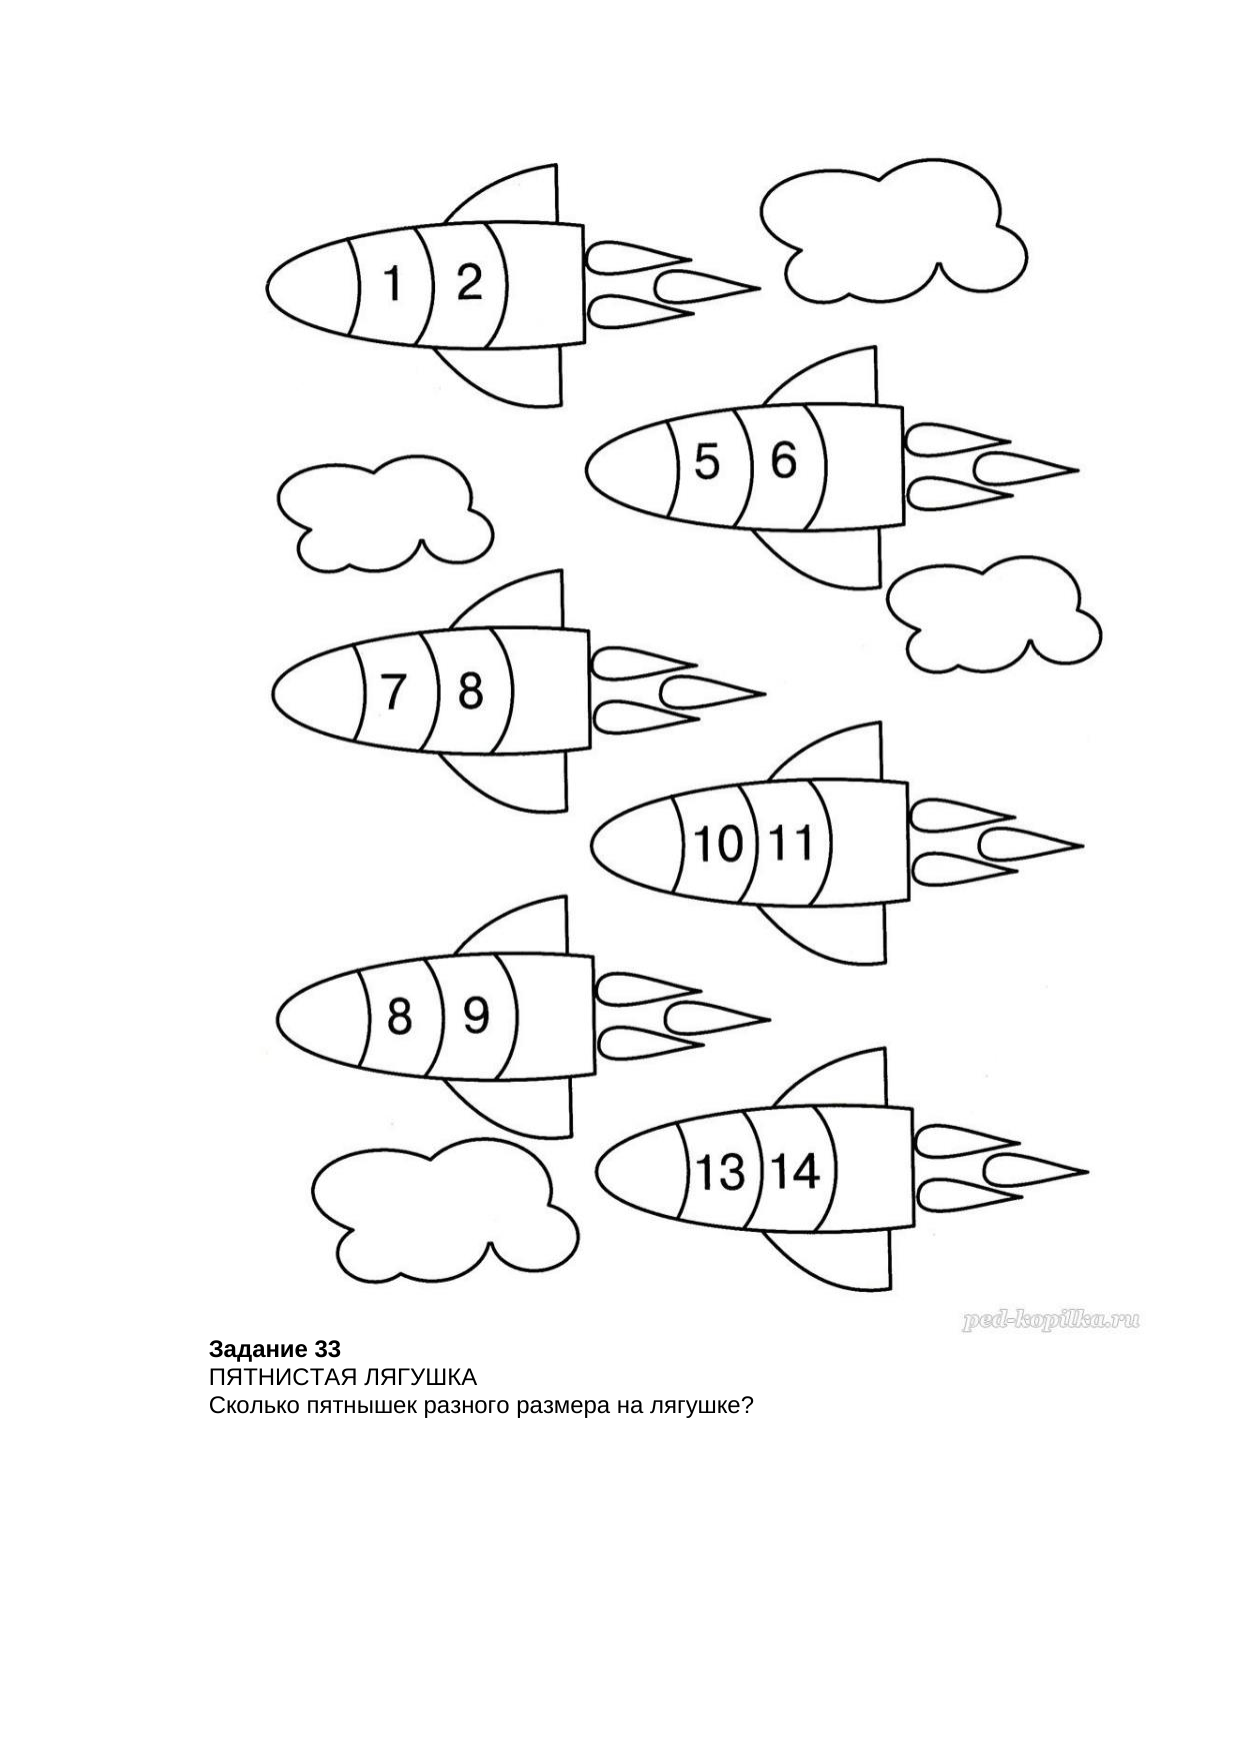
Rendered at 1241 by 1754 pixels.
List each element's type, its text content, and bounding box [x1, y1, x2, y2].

text Сколько пятнышек разного размера на лягушке? [177, 1391, 1152, 1418]
text ПЯТНИСТАЯ ЛЯГУШКА [177, 1363, 1152, 1391]
picture [208, 118, 1146, 1336]
text Задание 33 [177, 1335, 1152, 1363]
